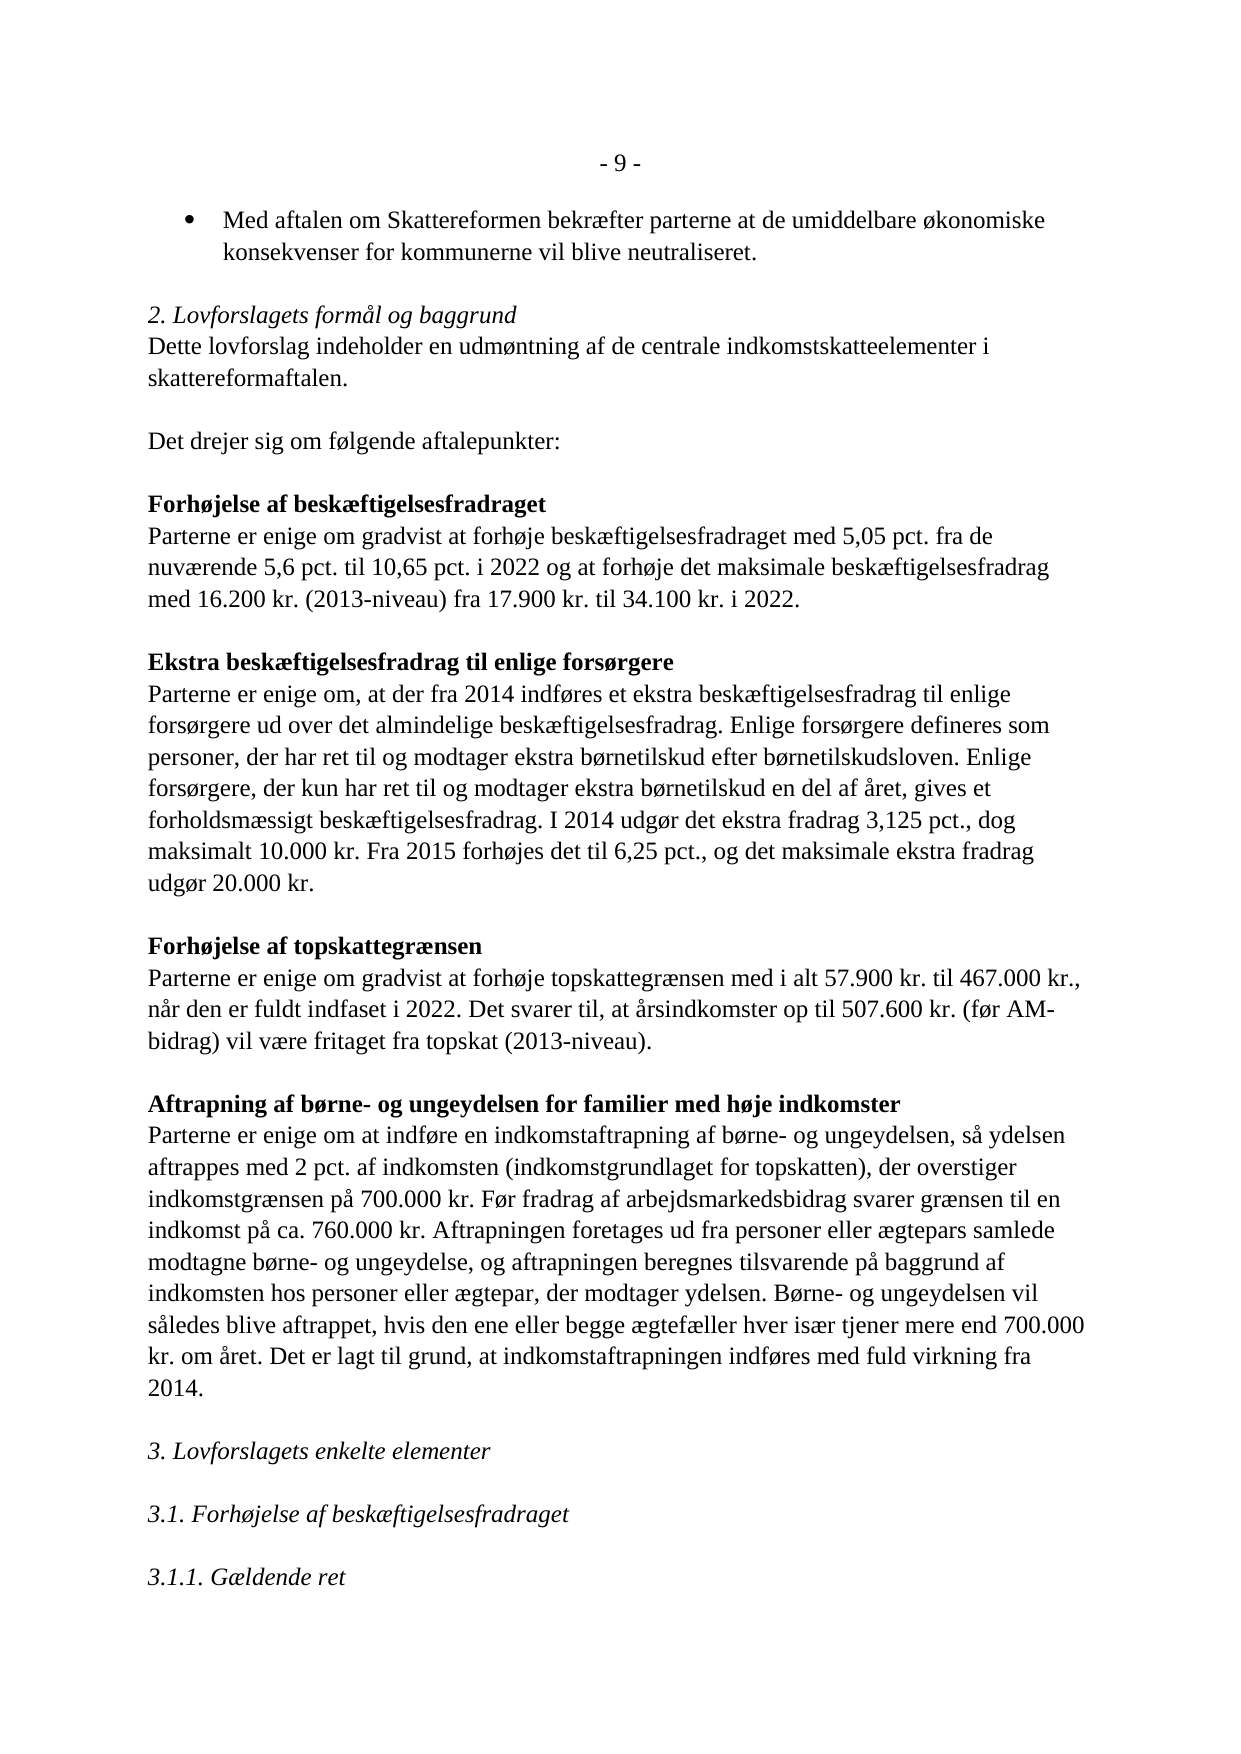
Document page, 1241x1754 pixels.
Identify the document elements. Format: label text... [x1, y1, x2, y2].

subtitle Aftrapning af børne- og ungeydelsen for familier med høje indkomster [148, 1089, 1092, 1118]
text Parterne er enige om at indføre en indkomstaftrapning af børne- og ungeydelsen, så ydelsen aftrappes med 2 pct. af indkomsten (indkomstgrundlaget for topskatten), der overstiger indkomstgrænsen på 700.000 kr. Før fradrag af arbejdsmarkedsbidrag svarer grænsen til en indkomst på ca. 760.000 kr. Aftrapningen foretages ud fra personer eller ægtepars samlede modtagne børne- og ungeydelse, og aftrapningen beregnes tilsvarende på baggrund af indkomsten hos personer eller ægtepar, der modtager ydelsen. Børne- og ungeydelsen vil således blive aftrappet, hvis den ene eller begge ægtefæller hver især tjener mere end 700.000 kr. om året. Det er lagt til grund, at indkomstaftrapningen indføres med fuld virkning fra 2014. [148, 1121, 1092, 1402]
text Dette lovforslag indeholder en udmøntning af de centrale indkomstskatteelementer i skattereformaftalen. [148, 331, 1092, 392]
text Parterne er enige om gradvist at forhøje topskattegrænsen med i alt 57.900 kr. til 467.000 kr., når den er fuldt indfaset i 2022. Det svarer til, at årsindkomster op til 507.600 kr. (før AM-bidrag) vil være fritaget fra topskat (2013-niveau). [148, 963, 1092, 1054]
text 2. Lovforslagets formål og baggrund [148, 300, 1092, 329]
subtitle Forhøjelse af beskæftigelsesfradraget [148, 489, 1092, 518]
text 3.1.1. Gældende ret [148, 1562, 1092, 1591]
subtitle Forhøjelse af topskattegrænsen [148, 931, 1092, 960]
text Parterne er enige om gradvist at forhøje beskæftigelsesfradraget med 5,05 pct. fra de nuværende 5,6 pct. til 10,65 pct. i 2022 og at forhøje det maksimale beskæftigelsesfradrag med 16.200 kr. (2013-niveau) fra 17.900 kr. til 34.100 kr. i 2022. [148, 521, 1092, 613]
text 3. Lovforslagets enkelte elementer [148, 1436, 1092, 1465]
text 3.1. Forhøjelse af beskæftigelsesfradraget [148, 1499, 1092, 1528]
text Parterne er enige om, at der fra 2014 indføres et ekstra beskæftigelsesfradrag til enlige forsørgere ud over det almindelige beskæftigelsesfradrag. Enlige forsørgere defineres som personer, der har ret til og modtager ekstra børnetilskud efter børnetilskudsloven. Enlige forsørgere, der kun har ret til og modtager ekstra børnetilskud en del af året, gives et forholdsmæssigt beskæftigelsesfradrag. I 2014 udgør det ekstra fradrag 3,125 pct., dog maksimalt 10.000 kr. Fra 2015 forhøjes det til 6,25 pct., og det maksimale ekstra fradrag udgør 20.000 kr. [148, 679, 1092, 897]
subtitle Ekstra beskæftigelsesfradrag til enlige forsørgere [148, 647, 1092, 676]
list Med aftalen om Skattereformen bekræfter parterne at de umiddelbare økonomiske konsekvenser for kommunerne vil blive neutraliseret. [185, 205, 1092, 266]
text Det drejer sig om følgende aftalepunkter: [148, 426, 1092, 455]
